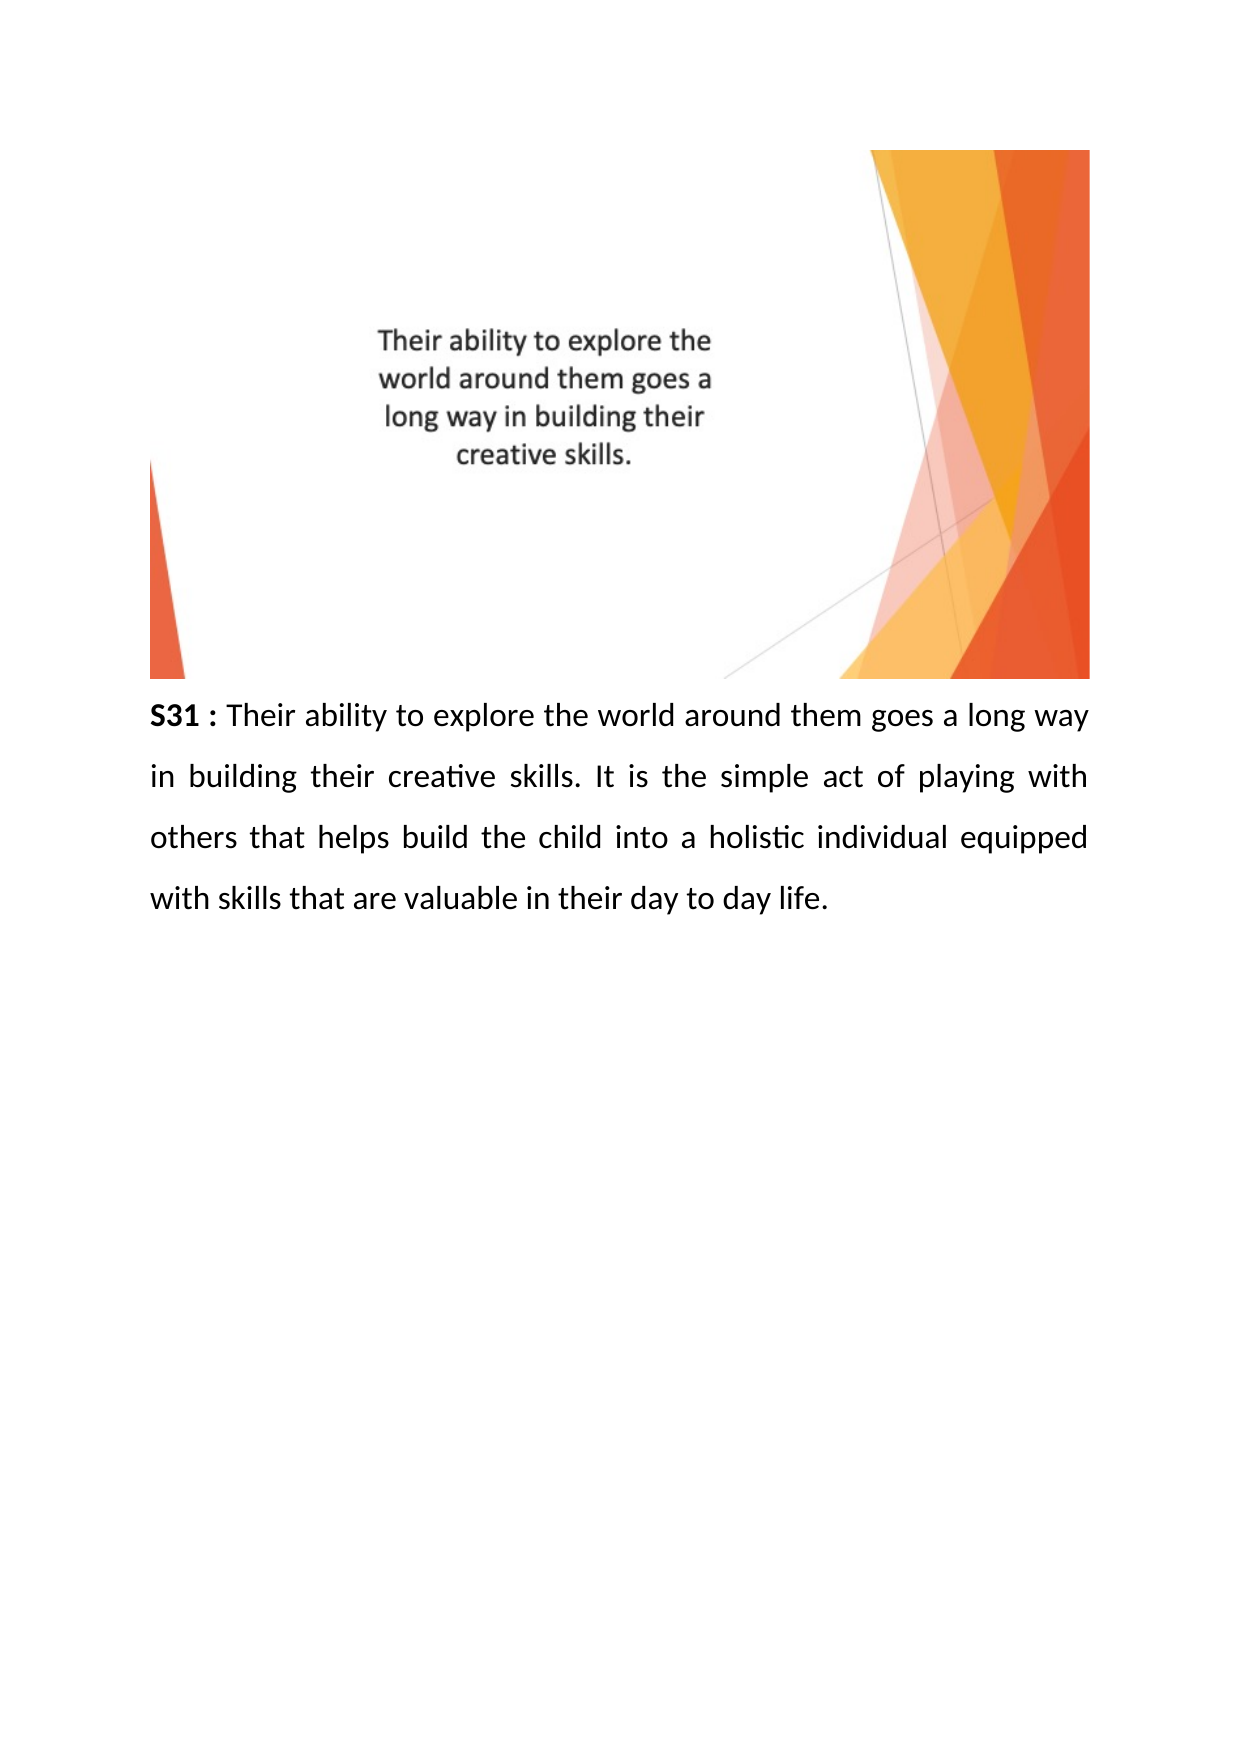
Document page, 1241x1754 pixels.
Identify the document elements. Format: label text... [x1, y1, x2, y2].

text S31 : Their ability to explore the world around them goes a long way in building their creative skills. It is the simple act of playing with others that helps build the child into a holistic individual equipped with skills that are valuable in their day to day life. [150, 694, 1090, 918]
picture [150, 150, 1090, 679]
